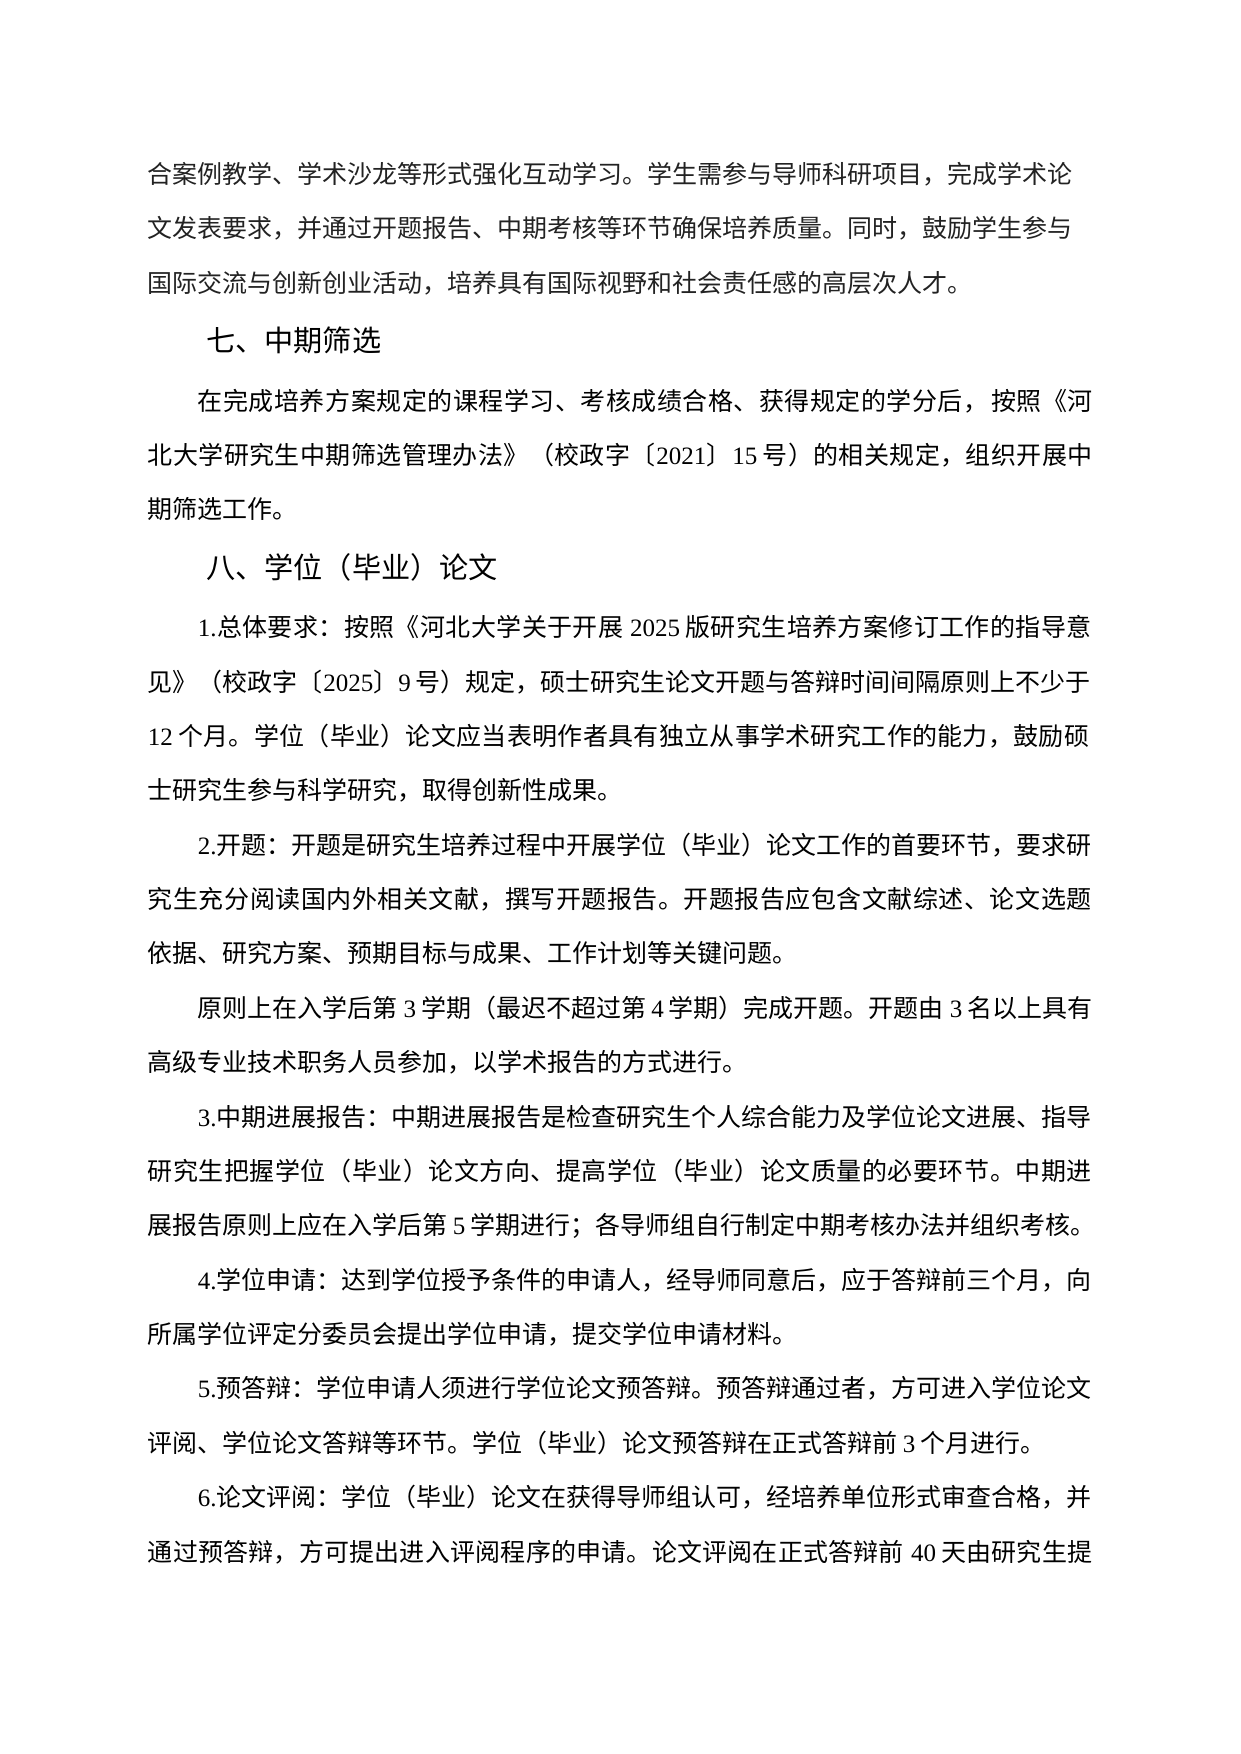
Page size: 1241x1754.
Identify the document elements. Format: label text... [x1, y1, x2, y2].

text 在完成培养方案规定的课程学习、考核成绩合格、获得规定的学分后，按照《河北大学研究生中期筛选管理办法》（校政字〔2021〕15号）的相关规定，组织开展中期筛选工作。 [148, 381, 1092, 526]
text 5.预答辩：学位申请人须进行学位论文预答辩。预答辩通过者，方可进入学位论文评阅、学位论文答辩等环节。学位（毕业）论文预答辩在正式答辩前3个月进行。 [148, 1369, 1092, 1459]
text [148, 1478, 1092, 1568]
text 七、中期筛选 [148, 318, 1092, 360]
text 2.开题：开题是研究生培养过程中开展学位（毕业）论文工作的首要环节，要求研究生充分阅读国内外相关文献，撰写开题报告。开题报告应包含文献综述、论文选题依据、研究方案、预期目标与成果、工作计划等关键问题。 [148, 825, 1092, 970]
text 八、学位（毕业）论文 [148, 544, 1092, 587]
text 1.总体要求：按照《河北大学关于开展2025版研究生培养方案修订工作的指导意见》（校政字〔2025〕9号）规定，硕士研究生论文开题与答辩时间间隔原则上不少于12个月。学位（毕业）论文应当表明作者具有独立从事学术研究工作的能力，鼓励硕士研究生参与科学研究，取得创新性成果。 [148, 608, 1092, 807]
text 3.中期进展报告：中期进展报告是检查研究生个人综合能力及学位论文进展、指导研究生把握学位（毕业）论文方向、提高学位（毕业）论文质量的必要环节。中期进展报告原则上应在入学后第5学期进行；各导师组自行制定中期考核办法并组织考核。 [148, 1097, 1092, 1242]
text 原则上在入学后第3学期（最迟不超过第4学期）完成开题。开题由3名以上具有高级专业技术职务人员参加，以学术报告的方式进行。 [148, 988, 1092, 1079]
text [148, 154, 1092, 299]
text 4.学位申请：达到学位授予条件的申请人，经导师同意后，应于答辩前三个月，向所属学位评定分委员会提出学位申请，提交学位申请材料。 [148, 1260, 1092, 1351]
